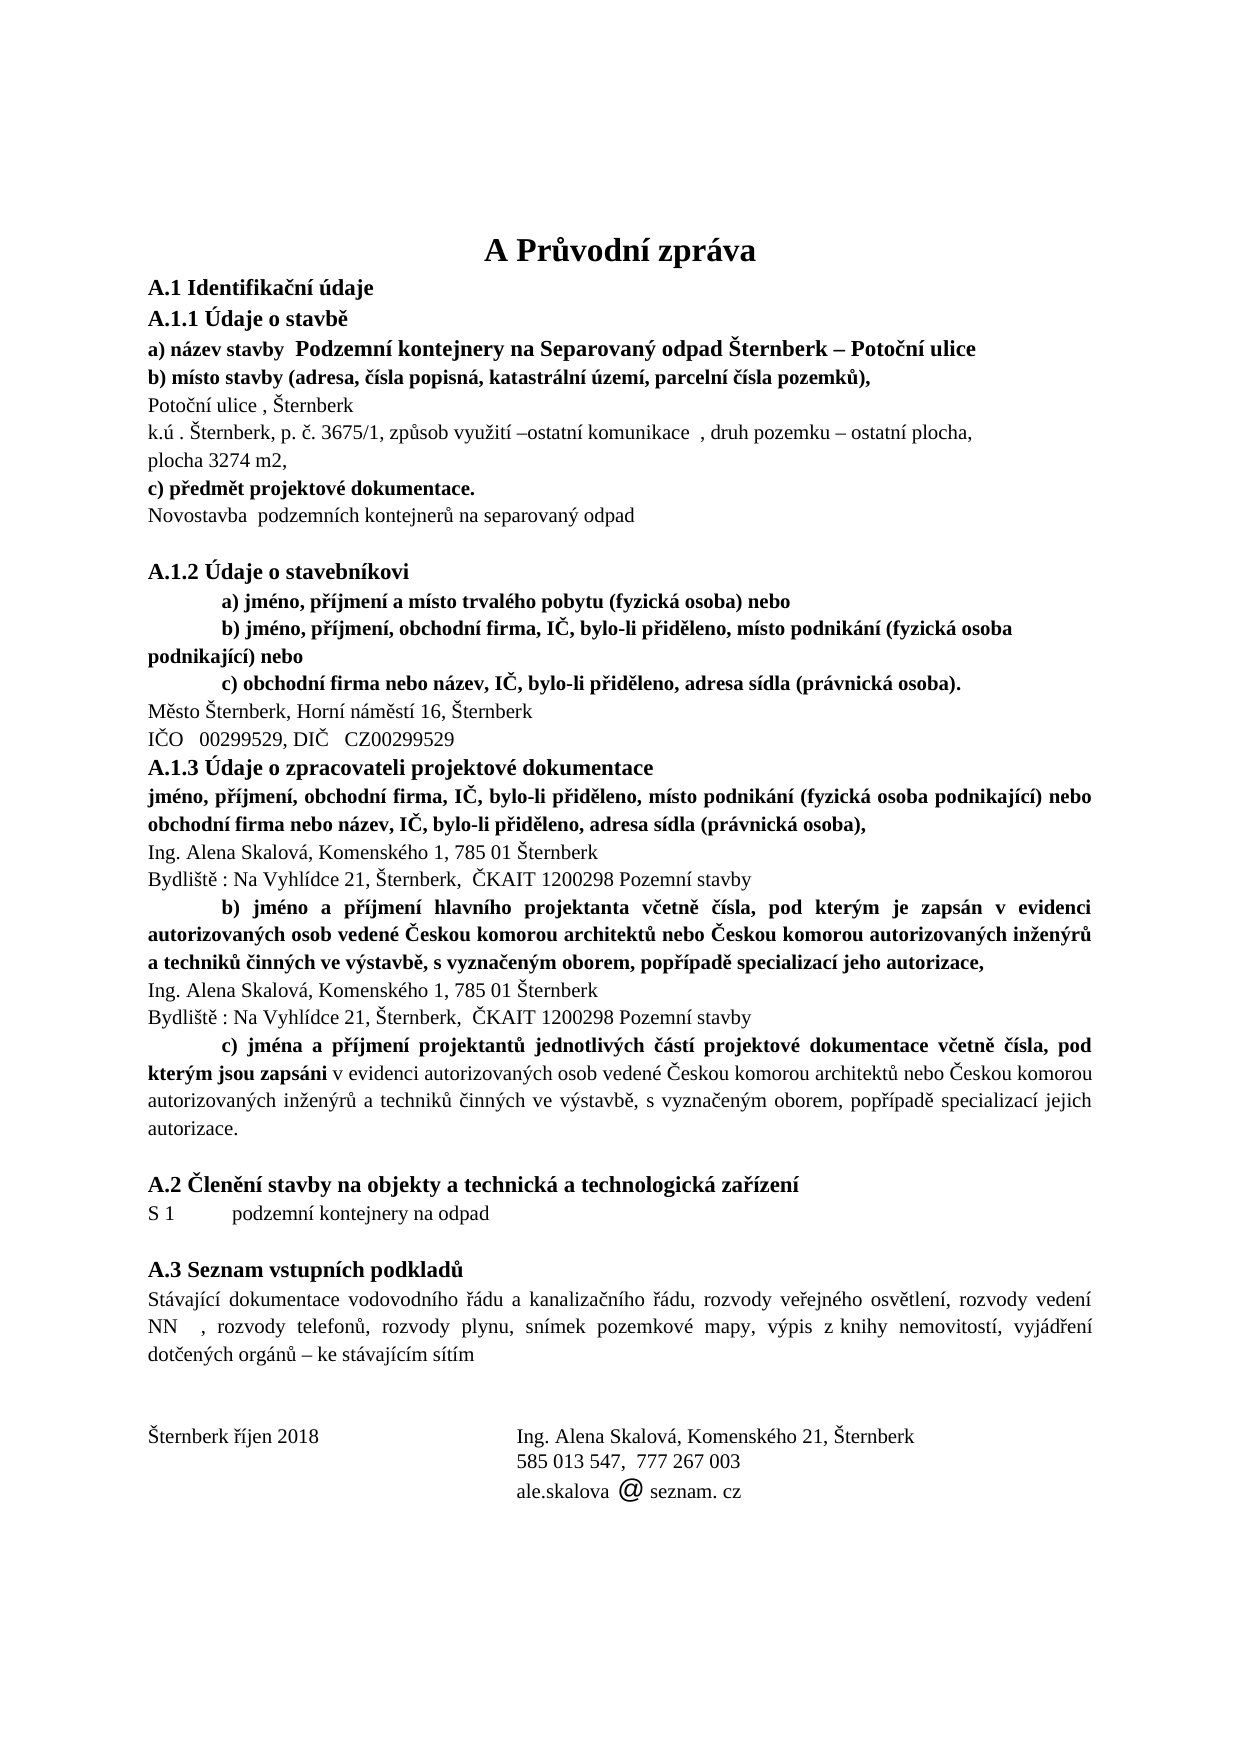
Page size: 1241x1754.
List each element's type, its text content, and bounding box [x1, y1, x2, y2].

text Stávající dokumentace vodovodního řádu a kanalizačního řádu, rozvody veřejného osvětlení, rozvody vedení NN , rozvody telefonů, rozvody plynu, snímek pozemkové mapy, výpis z knihy nemovitostí, vyjádření dotčených orgánů – ke stávajícím sítím [148, 1286, 1093, 1366]
text Bydliště : Na Vyhlídce 21, Šternberk, ČKAIT 1200298 Pozemní stavby [148, 867, 1093, 891]
text c) předmět projektové dokumentace. [148, 476, 1093, 499]
text Novostavba podzemních kontejnerů na separovaný odpad [148, 503, 1093, 527]
text IČO 00299529, DIČ CZ00299529 [148, 727, 1093, 751]
text c) obchodní firma nebo název, IČ, bylo-li přiděleno, adresa sídla (právnická osoba). [148, 671, 1093, 695]
text ale.skalova @ seznam. cz [148, 1473, 1093, 1504]
text b) místo stavby (adresa, čísla popisná, katastrální území, parcelní čísla pozemků), [148, 365, 1093, 389]
text A.1.3 Údaje o zpracovateli projektové dokumentace [148, 754, 1093, 781]
text a) název stavby Podzemní kontejnery na Separovaný odpad Šternberk – Potoční ulice [148, 335, 1093, 361]
text a) jméno, příjmení a místo trvalého pobytu (fyzická osoba) nebo [148, 588, 1093, 613]
text S 1 podzemní kontejnery na odpad [148, 1201, 1093, 1225]
text Bydliště : Na Vyhlídce 21, Šternberk, ČKAIT 1200298 Pozemní stavby [148, 1005, 1093, 1029]
text 585 013 547, 777 267 003 [148, 1448, 1093, 1473]
text A.1.1 Údaje o stavbě [148, 305, 1093, 331]
text A Průvodní zpráva [148, 230, 1093, 269]
text A.1.2 Údaje o stavebníkovi [148, 558, 1093, 585]
text Ing. Alena Skalová, Komenského 1, 785 01 Šternberk [148, 839, 1093, 864]
text Město Šternberk, Horní náměstí 16, Šternberk [148, 699, 1093, 723]
text Šternberk říjen 2018 Ing. Alena Skalová, Komenského 21, Šternberk [148, 1424, 1093, 1448]
text A.3 Seznam vstupních podkladů [148, 1256, 1093, 1283]
text Potoční ulice , Šternberk [148, 393, 1093, 417]
text Ing. Alena Skalová, Komenského 1, 785 01 Šternberk [148, 978, 1093, 1002]
text k.ú . Šternberk, p. č. 3675/1, způsob využití –ostatní komunikace , druh pozemku – ostatní plocha, [148, 420, 1093, 444]
text b) jméno a příjmení hlavního projektanta včetně čísla, pod kterým je zapsán v evidenci autorizovaných osob vedené Českou komorou architektů nebo Českou komorou autorizovaných inženýrů a techniků činných ve výstavbě, s vyznačeným oborem, popřípadě specializací jeho autorizace, [148, 895, 1093, 974]
text A.2 Členění stavby na objekty a technická a technologická zařízení [148, 1171, 1093, 1197]
text A.1 Identifikační údaje [148, 274, 1093, 301]
text b) jméno, příjmení, obchodní firma, IČ, bylo-li přiděleno, místo podnikání (fyzická osoba podnikající) nebo [148, 616, 1093, 668]
text jméno, příjmení, obchodní firma, IČ, bylo-li přiděleno, místo podnikání (fyzická osoba podnikající) nebo obchodní firma nebo název, IČ, bylo-li přiděleno, adresa sídla (právnická osoba), [148, 784, 1093, 836]
text c) jména a příjmení projektantů jednotlivých částí projektové dokumentace včetně čísla, pod kterým jsou zapsáni v evidenci autorizovaných osob vedené Českou komorou architektů nebo Českou komorou autorizovaných inženýrů a techniků činných ve výstavbě, s vyznačeným oborem, popřípadě specializací jejich autorizace. [148, 1033, 1093, 1140]
text plocha 3274 m2, [148, 448, 1093, 472]
